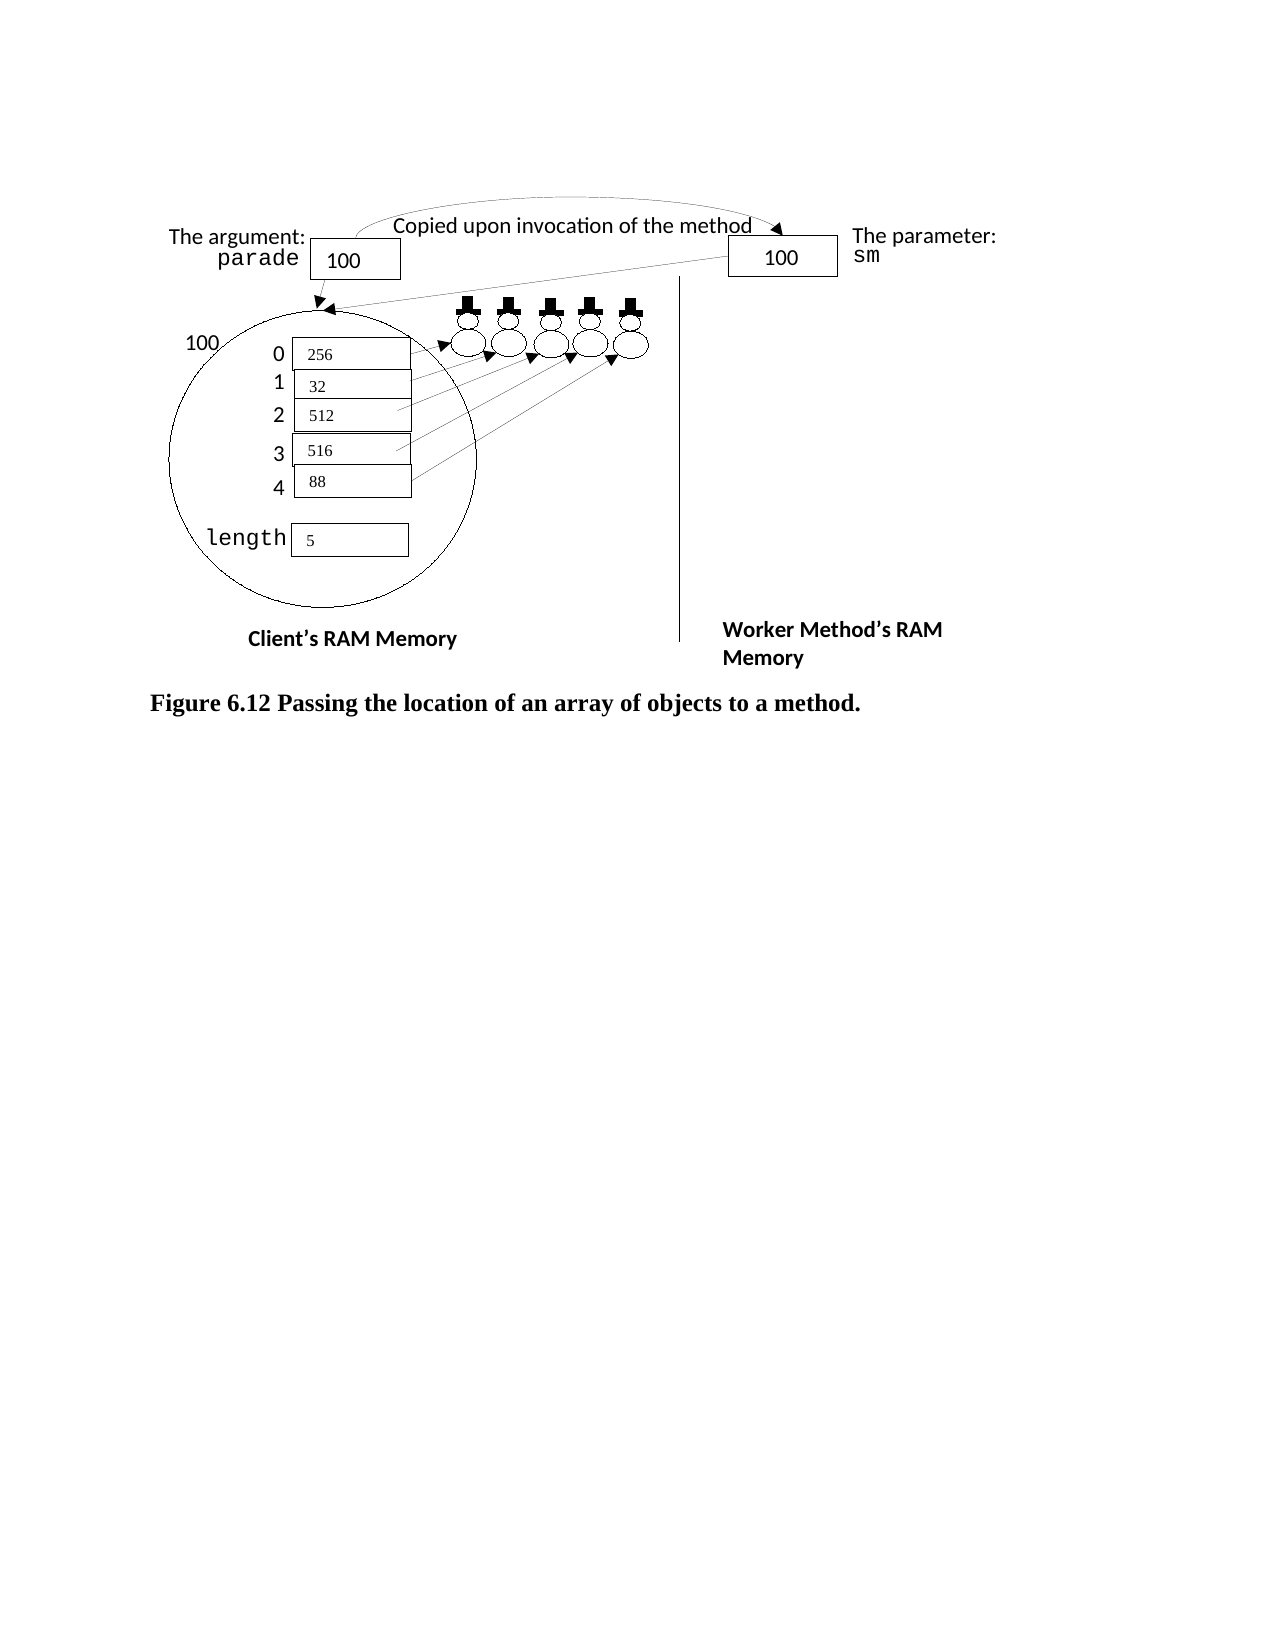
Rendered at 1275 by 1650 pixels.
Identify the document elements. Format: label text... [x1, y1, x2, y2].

text Figure 6.12 Passing the location of an array of objects to a method. [150, 688, 1125, 716]
